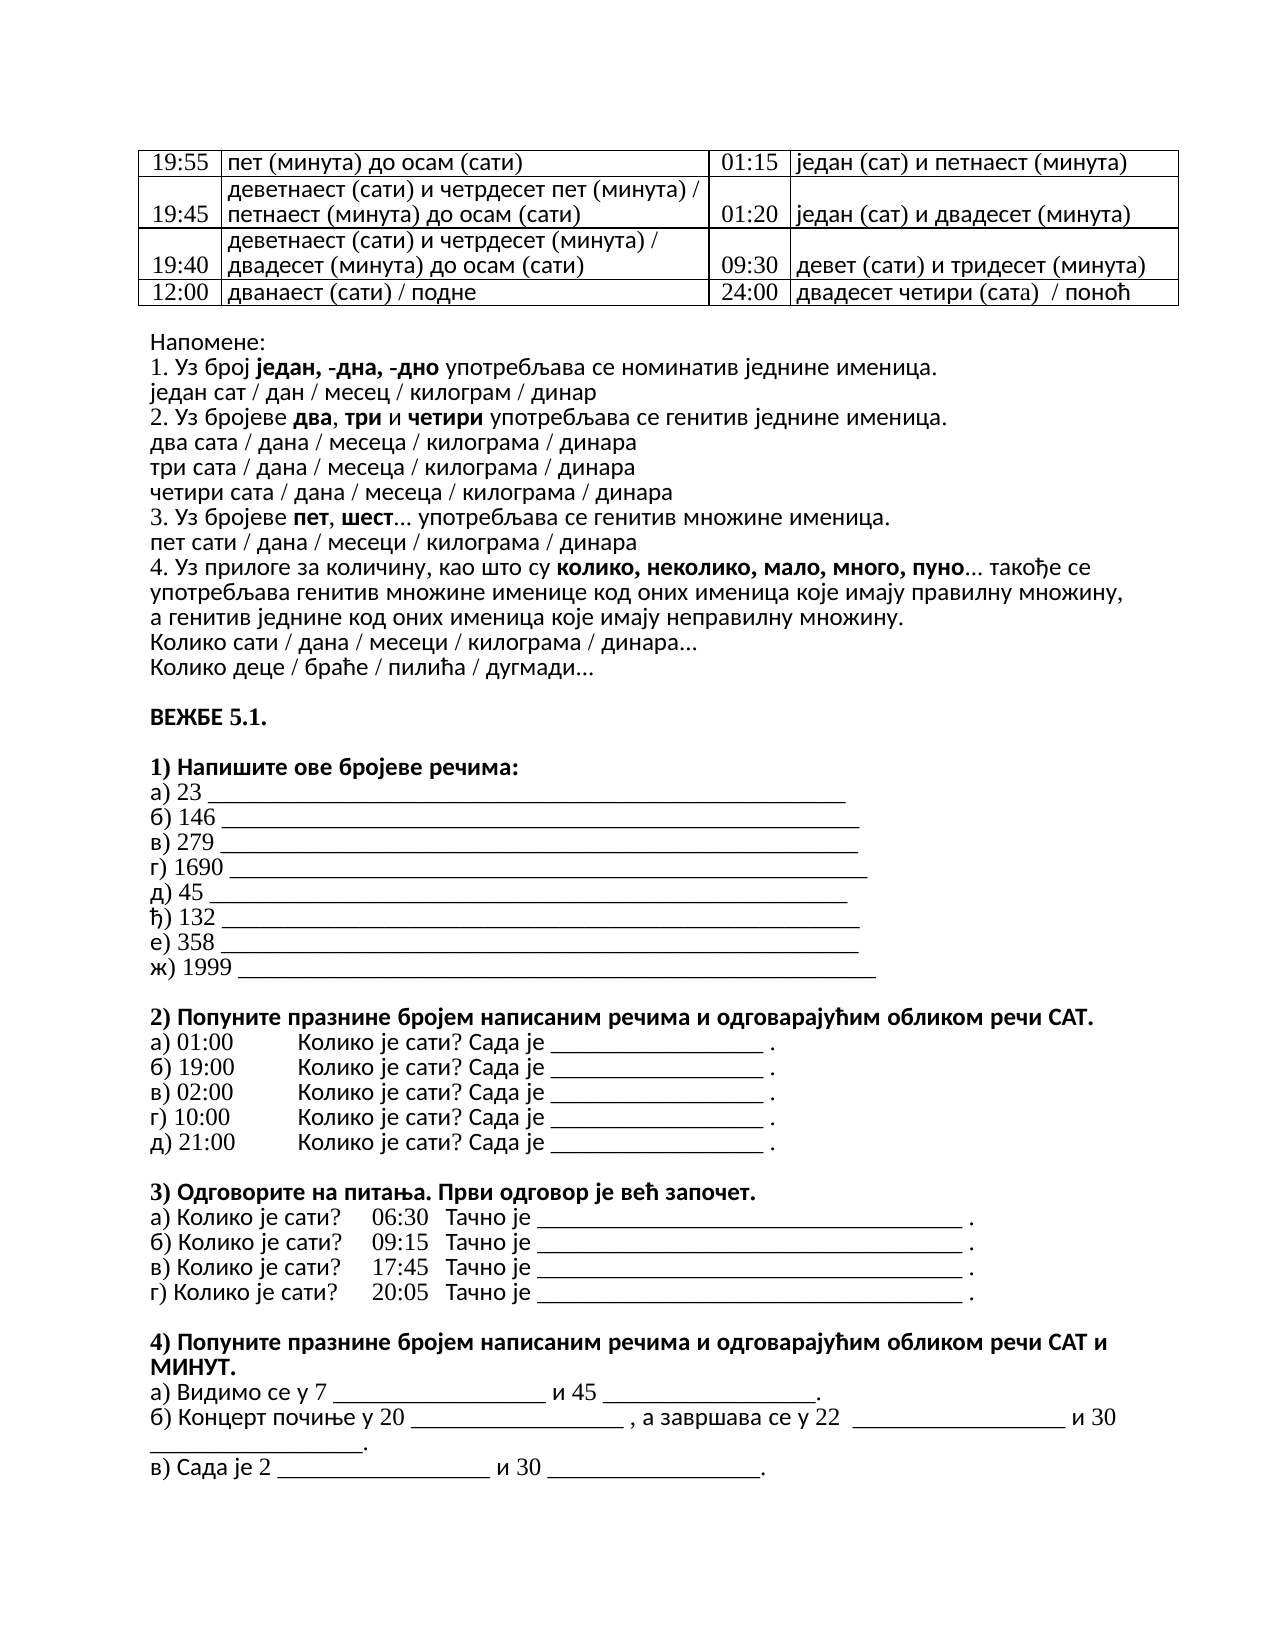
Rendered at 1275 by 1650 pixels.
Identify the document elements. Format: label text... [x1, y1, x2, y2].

table_cell девет (сати) и тридесет (минута) [791, 229, 1178, 279]
text три сата / дана / месеца / килограма / динара [150, 456, 1125, 481]
text 2) Попуните празнине бројем написаним речима и одговарајућим обликом речи САТ. [150, 1006, 1125, 1031]
text ВЕЖБЕ 5.1. [150, 706, 1125, 731]
text 3. Уз бројеве пет, шест... употребљава се генитив множине именица. [150, 506, 1125, 531]
text б) Колико је сати? 09:15 Тачно је __________________________________ . [150, 1231, 1125, 1256]
table_cell 24:00 [710, 280, 790, 305]
text б) 19:00 Колико је сати? Сада је _________________ . [150, 1056, 1125, 1081]
text г) 1690 ___________________________________________________ [150, 856, 1125, 881]
table_header 19:55 [139, 151, 221, 176]
table_cell деветнаест (сати) и четрдесет пет (минута) / петнаест (минута) до осам (сати) [222, 177, 708, 227]
text г) 10:00 Колико је сати? Сада је _________________ . [150, 1106, 1125, 1131]
text в) Сада је 2 _________________ и 30 _________________. [150, 1456, 1125, 1481]
text в) 279 ___________________________________________________ [150, 831, 1125, 856]
text 3) Одговорите на питања. Први одговор је већ започет. [150, 1181, 1125, 1206]
text ж) 1999 ___________________________________________________ [150, 956, 1125, 981]
text в) 02:00 Колико је сати? Сада је _________________ . [150, 1081, 1125, 1106]
text д) 45 ___________________________________________________ [150, 881, 1125, 906]
text 4) Попуните празнине бројем написаним речима и одговарајућим обликом речи САТ и МИНУТ. [150, 1331, 1125, 1381]
text б) Концерт почиње у 20 _________________ , а завршава се у 22 _________________ и 30 _________________. [150, 1406, 1125, 1456]
table_cell 19:45 [139, 177, 221, 227]
text два сата / дана / месеца / килограма / динара [150, 431, 1125, 456]
table_cell 19:40 [139, 229, 221, 279]
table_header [791, 151, 1178, 176]
table_cell двадесет четири (сатa) / поноћ [791, 280, 1178, 305]
text пет сати / дана / месеци / килограма / динара [150, 531, 1125, 556]
text г) Колико је сати? 20:05 Тачно је __________________________________ . [150, 1281, 1125, 1306]
text четири сата / дана / месеца / килограма / динара [150, 481, 1125, 506]
text 1. Уз број један, -дна, -дно употребљава се номинатив једнине именица. [150, 356, 1125, 381]
table_cell 12:00 [139, 280, 221, 305]
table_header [222, 151, 708, 176]
text 2. Уз бројеве два, три и четири употребљава се генитив једнине именица. [150, 406, 1125, 431]
table_cell 09:30 [710, 229, 790, 279]
text 1) Напишите ове бројеве речима: [150, 756, 1125, 781]
text а) 01:00 Колико је сати? Сада је _________________ . [150, 1031, 1125, 1056]
text в) Колико је сати? 17:45 Тачно је __________________________________ . [150, 1256, 1125, 1281]
text Колико деце / браће / пилића / дугмади... [150, 656, 1125, 681]
table_cell 01:20 [710, 177, 790, 227]
text б) 146 ___________________________________________________ [150, 806, 1125, 831]
text е) 358 ___________________________________________________ [150, 931, 1125, 956]
table_cell деветнаест (сати) и четрдесет (минута) / двадесет (минута) до осам (сати) [222, 229, 708, 279]
text а) 23 ___________________________________________________ [150, 781, 1125, 806]
text а) Колико је сати? 06:30 Тачно је __________________________________ . [150, 1206, 1125, 1231]
text ђ) 132 ___________________________________________________ [150, 906, 1125, 931]
text д) 21:00 Колико је сати? Сада је _________________ . [150, 1131, 1125, 1156]
text Напомене: [150, 331, 1125, 356]
text један сат / дан / месец / килограм / динар [150, 381, 1125, 406]
text Колико сати / дана / месеци / килограма / динара... [150, 631, 1125, 656]
table_cell дванаест (сати) / подне [222, 280, 708, 305]
text 4. Уз прилоге за количину, као што су колико, неколико, мало, много, пуно... такође се употребљава генитив множине именице код оних именица које имају правилну множину, а генитив једнине код оних именица које имају неправилну множину. [150, 556, 1125, 631]
table_header 01:15 [710, 151, 790, 176]
text а) Видимо се у 7 _________________ и 45 _________________. [150, 1381, 1125, 1406]
table_cell један (сат) и двадесет (минута) [791, 177, 1178, 227]
